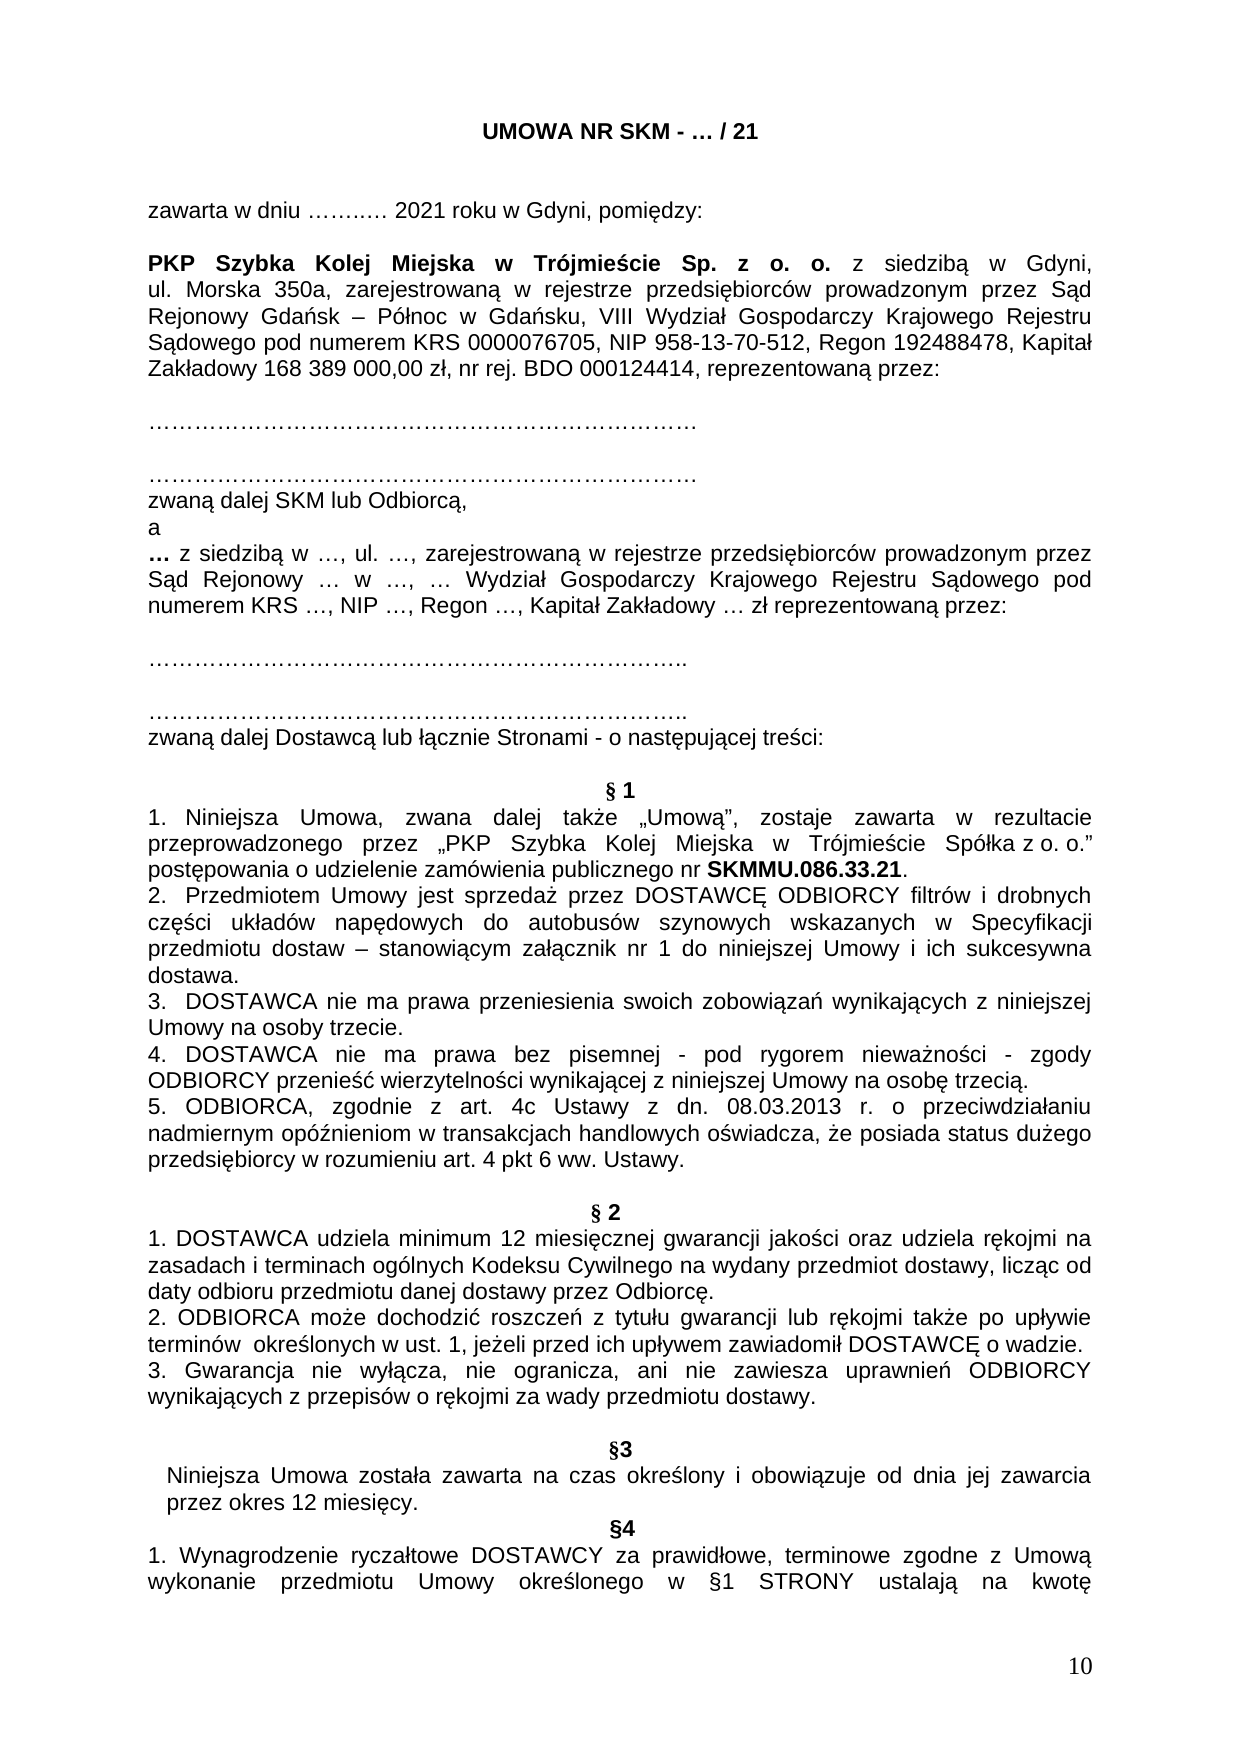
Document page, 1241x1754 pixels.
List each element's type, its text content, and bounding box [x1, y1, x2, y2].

text 2. ODBIORCA może dochodzić roszczeń z tytułu gwarancji lub rękojmi także po upływie terminów określonych w ust. 1, jeżeli przed ich upływem zawiadomił DOSTAWCĘ o wadzie. [148, 1304, 1092, 1357]
list DOSTAWCA nie ma prawa bez pisemnej - pod rygorem nieważności - zgody ODBIORCY przenieść wierzytelności wynikającej z niniejszej Umowy na osobę trzecią. [148, 1041, 1092, 1093]
text 1 [148, 777, 1092, 803]
list Przedmiotem Umowy jest sprzedaż przez DOSTAWCĘ ODBIORCY filtrów i drobnych części układów napędowych do autobusów szynowych wskazanych w Specyfikacji przedmiotu dostaw – stanowiącym załącznik nr 1 do niniejszej Umowy i ich sukcesywna dostawa. [148, 882, 1092, 988]
text zawarta w dniu ……..… 2021 roku w Gdyni, pomiędzy: [148, 197, 1092, 223]
text a [148, 513, 1092, 540]
text §4 [166, 1515, 1092, 1542]
text 1. DOSTAWCA udziela minimum 12 miesięcznej gwarancji jakości oraz udziela rękojmi na zasadach i terminach ogólnych Kodeksu Cywilnego na wydany przedmiot dostawy, licząc od daty odbioru przedmiotu danej dostawy przez Odbiorcę. [148, 1225, 1092, 1304]
text …………………………………………………………….. [148, 645, 1092, 672]
text PKP Szybka Kolej Miejska w Trójmieście Sp. z o. o. z siedzibą w Gdyni, ul. Morska 350a, zarejestrowaną w rejestrze przedsiębiorców prowadzonym przez Sąd Rejonowy Gdańsk – Północ w Gdańsku, VIII Wydział Gospodarczy Krajowego Rejestru Sądowego pod numerem KRS 0000076705, NIP 958-13-70-512, Regon 192488478, Kapitał Zakładowy 168 389 000,00 zł, nr rej. BDO 000124414, reprezentowaną przez: [148, 250, 1092, 382]
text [148, 1542, 1092, 1594]
text Niniejsza Umowa została zawarta na czas określony i obowiązuje od dnia jej zawarcia przez okres 12 miesięcy. [166, 1462, 1092, 1515]
text ……………………………………………………………… [148, 461, 1092, 487]
text UMOWA NR SKM - … / 21 [148, 118, 1092, 144]
list DOSTAWCA nie ma prawa przeniesienia swoich zobowiązań wynikających z niniejszej Umowy na osoby trzecie. [148, 988, 1092, 1041]
list Niniejsza Umowa, zwana dalej także „Umową”, zostaje zawarta w rezultacie przeprowadzonego przez „PKP Szybka Kolej Miejska w Trójmieście Spółka z o. o.” postępowania o udzielenie zamówienia publicznego nr SKMMU.086.33.21. [148, 803, 1092, 882]
text 3. Gwarancja nie wyłącza, nie ogranicza, ani nie zawiesza uprawnień ODBIORCY wynikających z przepisów o rękojmi za wady przedmiotu dostawy. [148, 1357, 1092, 1410]
text zwaną dalej Dostawcą lub łącznie Stronami - o następującej treści: [148, 724, 1092, 751]
text zwaną dalej SKM lub Odbiorcą, [148, 487, 1092, 513]
list ODBIORCA, zgodnie z art. 4c Ustawy z dn. 08.03.2013 r. o przeciwdziałaniu nadmiernym opóźnieniom w transakcjach handlowych oświadcza, że posiada status dużego przedsiębiorcy w rozumieniu art. 4 pkt 6 ww. Ustawy. [148, 1093, 1092, 1172]
text … z siedzibą w …, ul. …, zarejestrowaną w rejestrze przedsiębiorców prowadzonym przez Sąd Rejonowy … w …, … Wydział Gospodarczy Krajowego Rejestru Sądowego pod numerem KRS …, NIP …, Regon …, Kapitał Zakładowy … zł reprezentowaną przez: [148, 540, 1092, 619]
text ……………………………………………………………… [148, 408, 1092, 434]
text …………………………………………………………….. [148, 698, 1092, 724]
text 2 [516, 1199, 1092, 1225]
text 3 [148, 1436, 1092, 1462]
